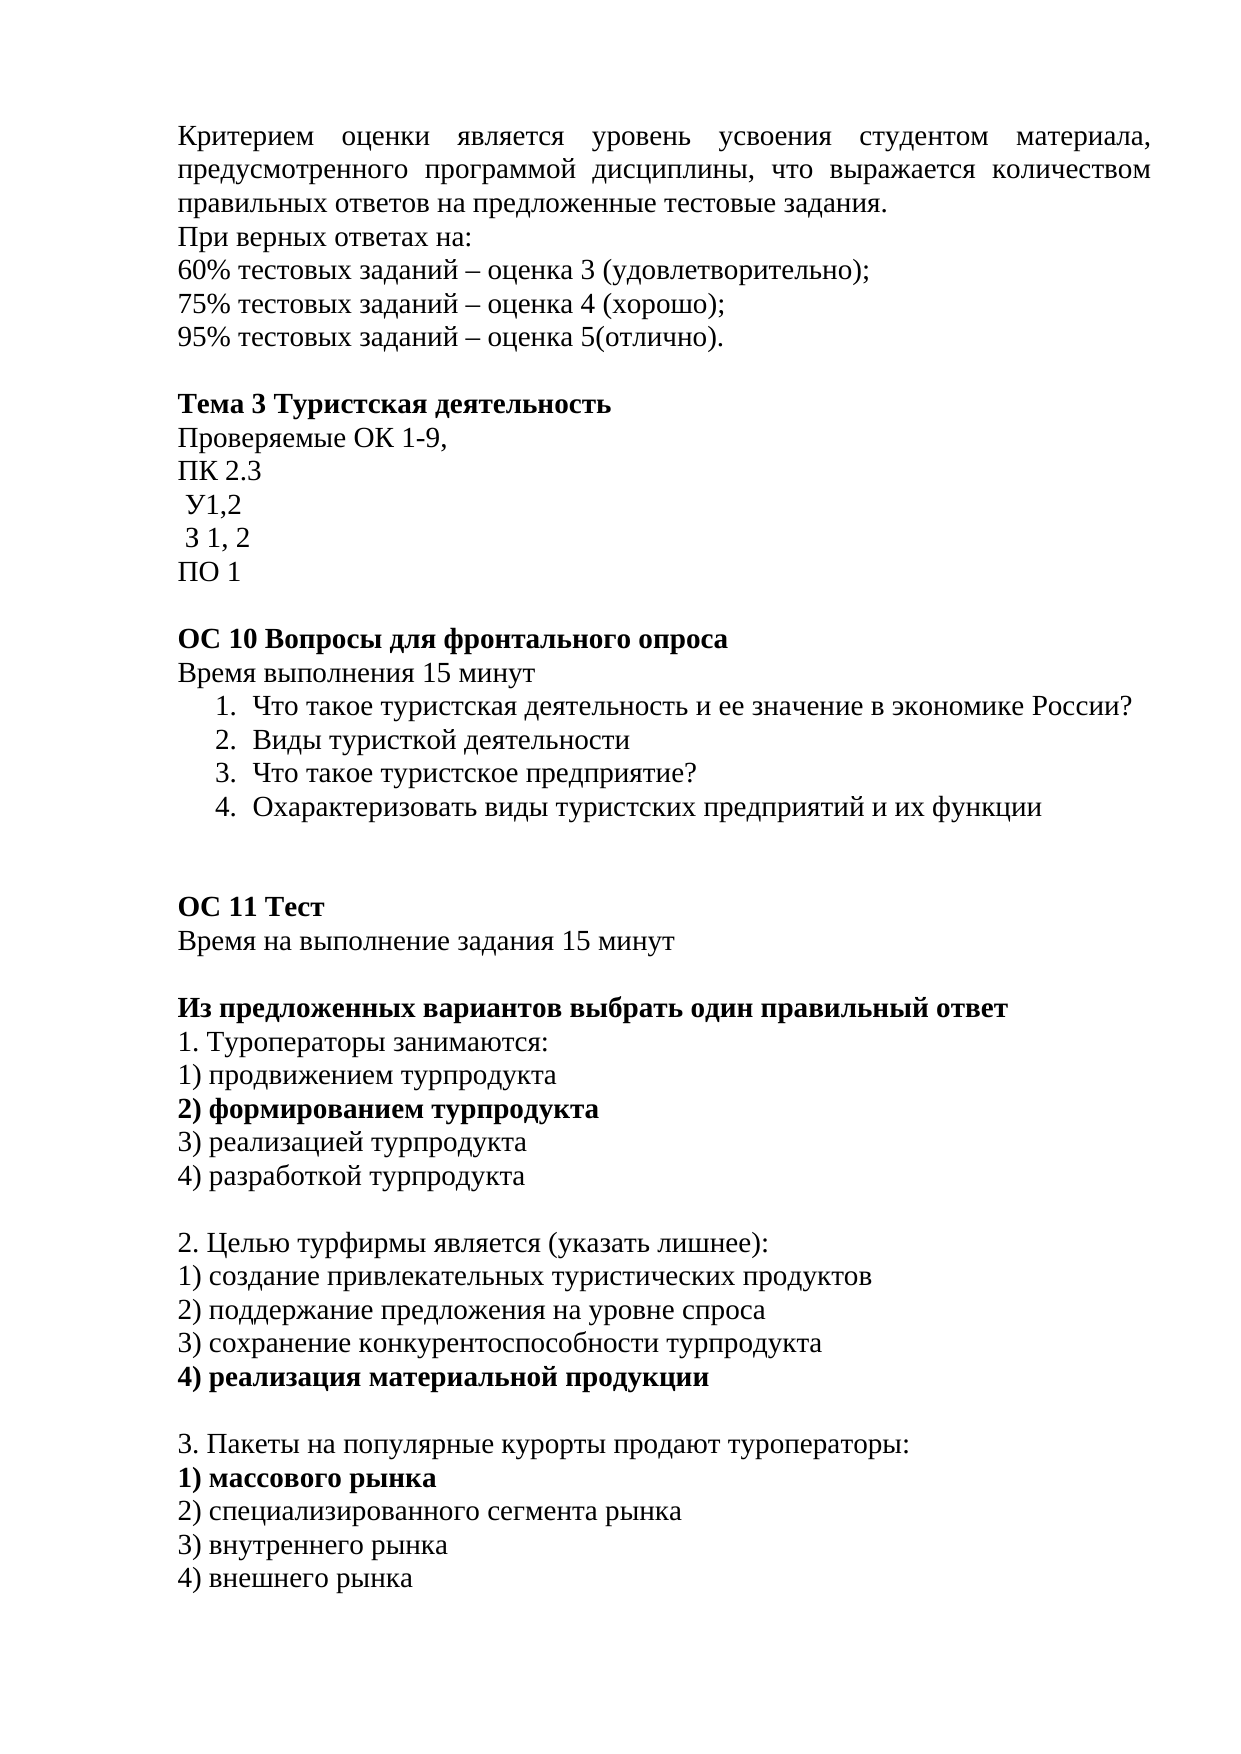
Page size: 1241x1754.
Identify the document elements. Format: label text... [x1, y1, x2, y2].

list Виды туристкой деятельности [215, 722, 1152, 755]
list При верных ответах на: [177, 219, 1152, 252]
text 4) реализация материальной продукции [177, 1359, 1152, 1393]
text 4) внешнего рынка [177, 1560, 1152, 1594]
list ОС 10 Вопросы для фронтального опроса [177, 621, 1152, 655]
text 2) поддержание предложения на уровне спроса [177, 1292, 1152, 1326]
text Время на выполнение задания 15 минут [177, 923, 1152, 957]
list Критерием оценки является уровень усвоения студентом материала, предусмотренного программой дисциплины, что выражается количеством правильных ответов на предложенные тестовые задания. [177, 118, 1152, 219]
text 2) формированием турпродукта [177, 1091, 1152, 1124]
text 3) внутреннего рынка [177, 1527, 1152, 1560]
text 3) реализацией турпродукта [177, 1124, 1152, 1158]
list Что такое туристская деятельность и ее значение в экономике России? [215, 688, 1152, 722]
text ПК 2.3 [177, 453, 1152, 487]
text 3. Пакеты на популярные курорты продают туроператоры: [177, 1426, 1152, 1460]
list 95% тестовых заданий – оценка 5(отлично). [177, 319, 1152, 353]
text 3) сохранение конкурентоспособности турпродукта [177, 1326, 1152, 1359]
text ПО 1 [177, 554, 1152, 588]
text 2. Целью турфирмы является (указать лишнее): [177, 1225, 1152, 1258]
text 1) массового рынка [177, 1460, 1152, 1493]
text У1,2 [177, 487, 1152, 521]
text З 1, 2 [177, 521, 1152, 554]
list Что такое туристское предприятие? [215, 755, 1152, 789]
text 1) создание привлекательных туристических продуктов [177, 1258, 1152, 1292]
text 4) разработкой турпродукта [177, 1158, 1152, 1191]
text 2) специализированного сегмента рынка [177, 1493, 1152, 1527]
text Проверяемые ОК 1-9, [177, 420, 1152, 453]
text ОС 11 Тест [177, 889, 1152, 923]
text Из предложенных вариантов выбрать один правильный ответ [177, 990, 1152, 1024]
list 60% тестовых заданий – оценка 3 (удовлетворительно); [177, 252, 1152, 286]
list 75% тестовых заданий – оценка 4 (хорошо); [177, 286, 1152, 319]
list Время выполнения 15 минут [177, 655, 1152, 688]
text 1. Туроператоры занимаются: [177, 1024, 1152, 1057]
text 1) продвижением турпродукта [177, 1057, 1152, 1091]
list Охарактеризовать виды туристских предприятий и их функции [215, 789, 1152, 822]
list Тема 3 Туристская деятельность [177, 386, 1152, 420]
